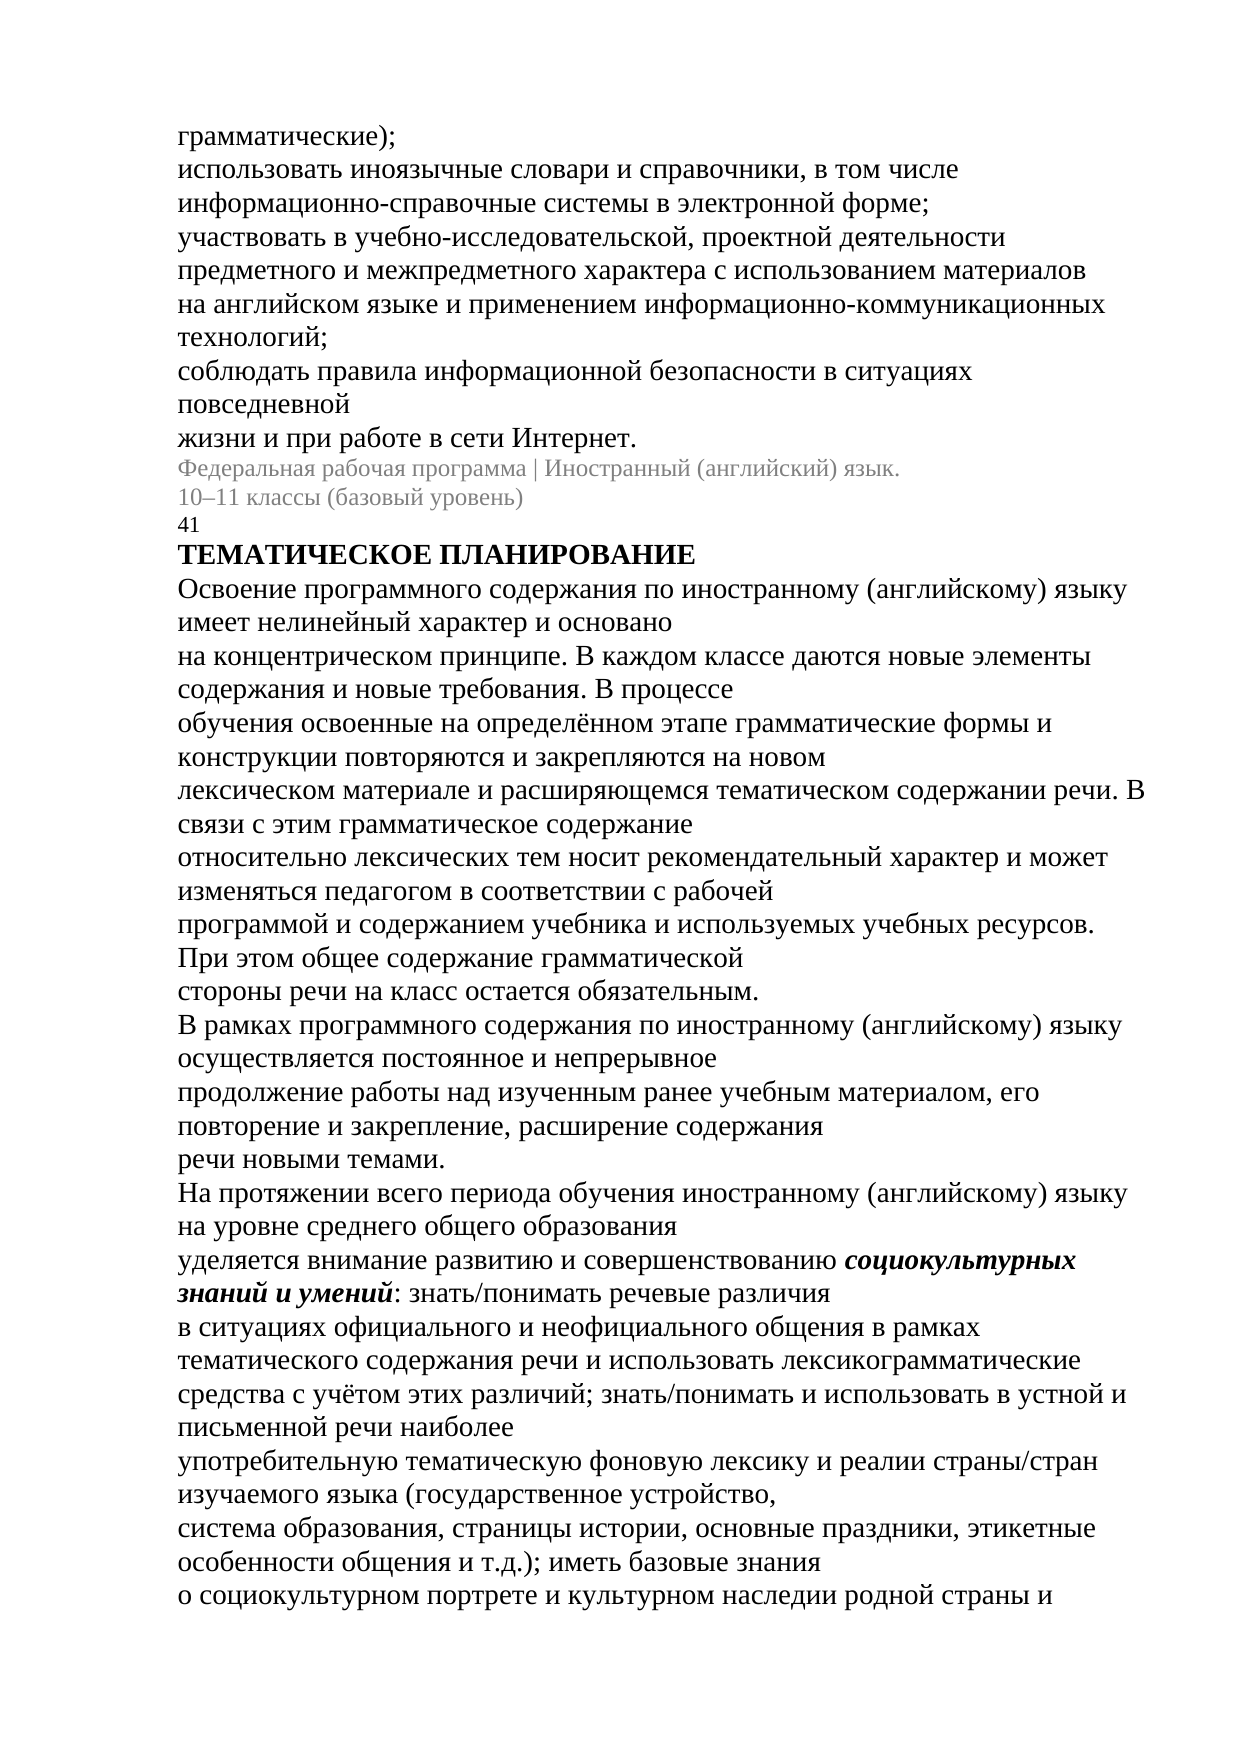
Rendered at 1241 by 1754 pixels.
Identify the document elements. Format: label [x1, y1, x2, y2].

text [177, 118, 1152, 1611]
